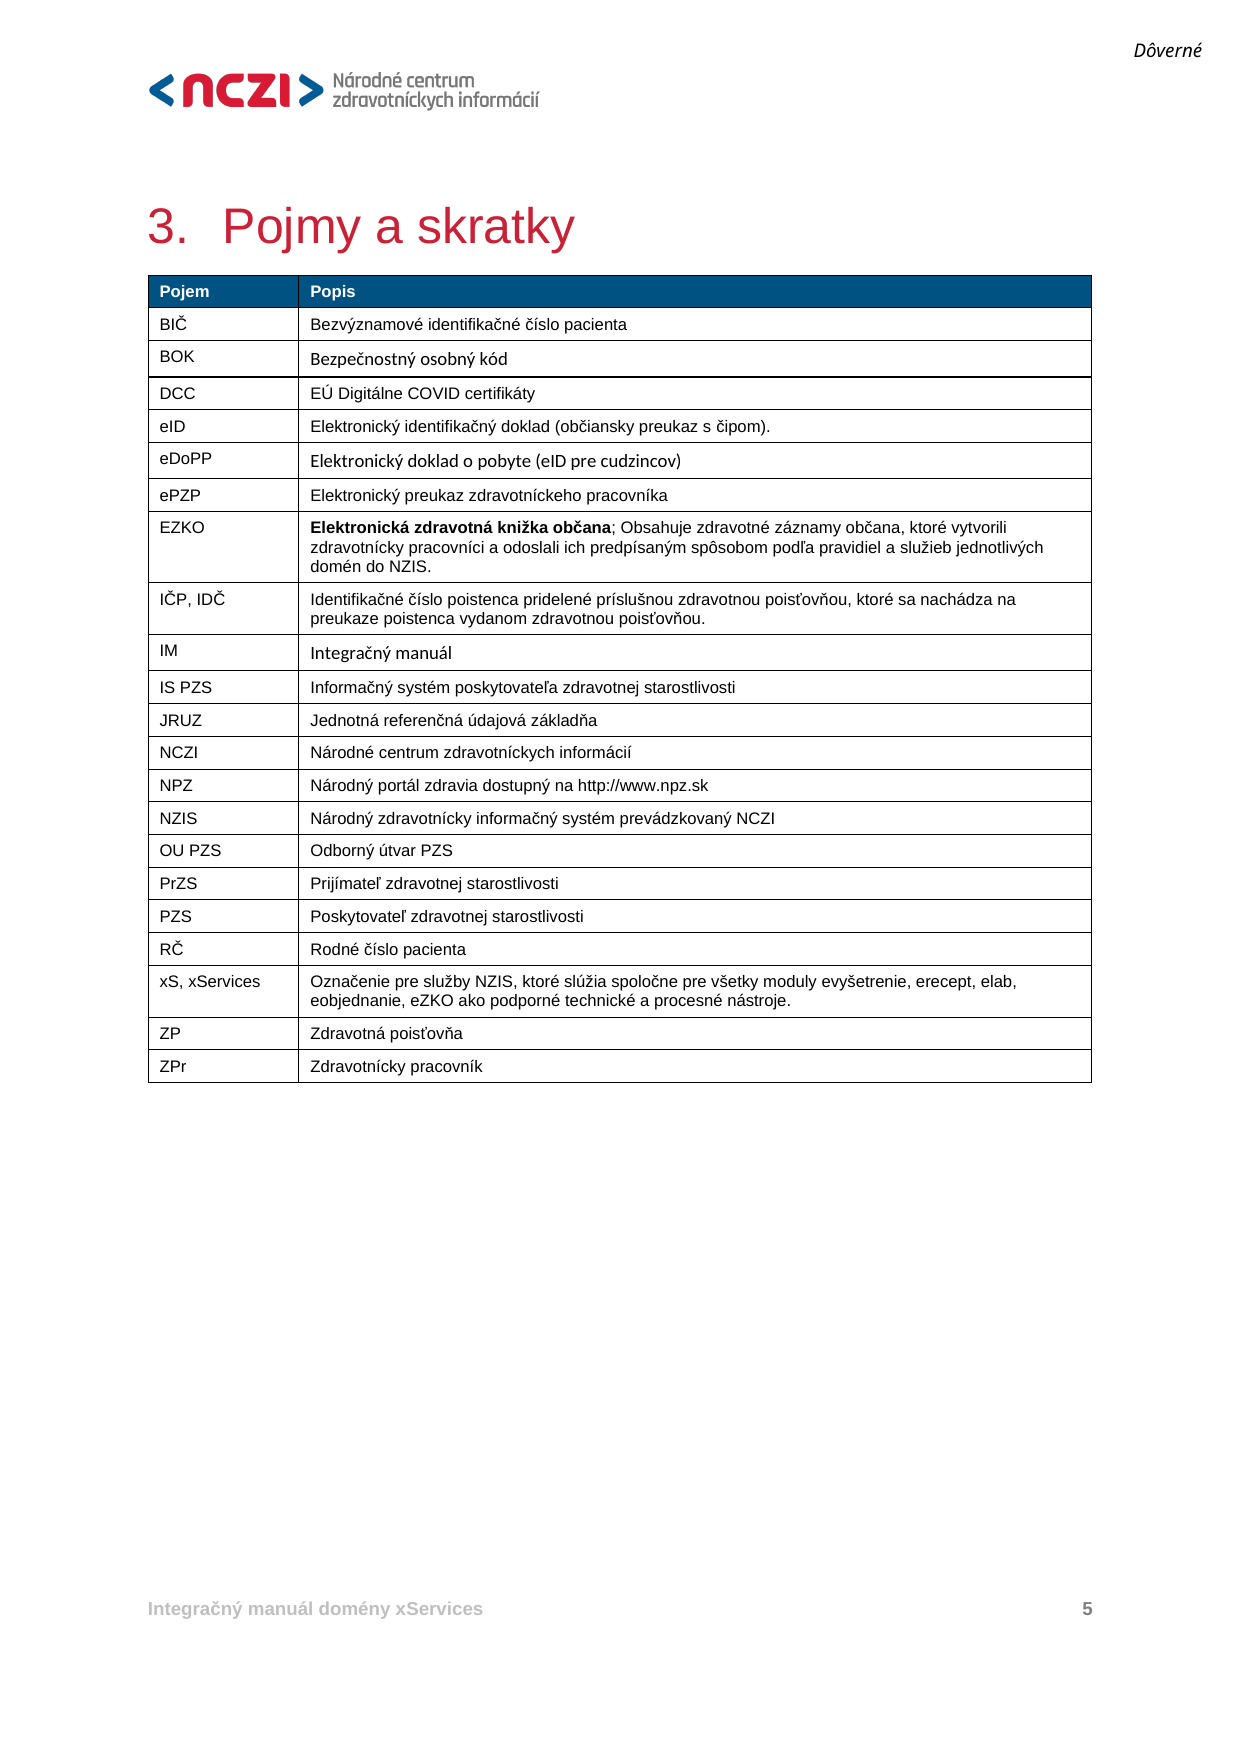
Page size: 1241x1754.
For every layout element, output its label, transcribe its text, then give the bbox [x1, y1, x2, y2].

table_cell Elektronická zdravotná knižka občana; Obsahuje zdravotné záznamy občana, ktoré vytvorili zdravotnícky pracovníci a odoslali ich predpísaným spôsobom podľa pravidiel a služieb jednotlivých domén do NZIS. [299, 512, 1091, 582]
table_cell Identifikačné číslo poistenca pridelené príslušnou zdravotnou poisťovňou, ktoré sa nachádza na preukaze poistenca vydanom zdravotnou poisťovňou. [299, 583, 1091, 634]
table_cell Označenie pre služby NZIS, ktoré slúžia spoločne pre všetky moduly evyšetrenie, erecept, elab, eobjednanie, eZKO ako podporné technické a procesné nástroje. [299, 966, 1091, 1017]
table_cell Elektronický identifikačný doklad (občiansky preukaz s čipom). [299, 410, 1091, 442]
table_cell Zdravotnícky pracovník [299, 1050, 1091, 1082]
table_cell IS PZS [149, 671, 298, 703]
picture [137, 58, 552, 124]
table_cell Národný zdravotnícky informačný systém prevádzkovaný NCZI [299, 802, 1091, 834]
table_cell NCZI [149, 737, 298, 768]
table_cell Elektronický doklad o pobyte (eID pre cudzincov) [299, 443, 1091, 478]
table_cell Zdravotná poisťovňa [299, 1018, 1091, 1049]
table_cell Bezpečnostný osobný kód [299, 341, 1091, 376]
table_cell Národné centrum zdravotníckych informácií [299, 737, 1091, 768]
table_cell Integračný manuál [299, 635, 1091, 670]
table_cell xS, xServices [149, 966, 298, 1017]
table_header Pojem [149, 276, 298, 307]
table_cell NPZ [149, 770, 298, 801]
table_cell DCC [149, 378, 298, 409]
table_cell EÚ Digitálne COVID certifikáty [299, 378, 1091, 409]
table_cell OU PZS [149, 835, 298, 867]
table_cell PrZS [149, 868, 298, 899]
table_cell ePZP [149, 479, 298, 511]
table_header Popis [299, 276, 1091, 307]
table_cell RČ [149, 933, 298, 965]
table_cell Elektronický preukaz zdravotníckeho pracovníka [299, 479, 1091, 511]
table_cell Rodné číslo pacienta [299, 933, 1091, 965]
table_cell Národný portál zdravia dostupný na http://www.npz.sk [299, 770, 1091, 801]
table_cell IM [149, 635, 298, 670]
table_cell NZIS [149, 802, 298, 834]
table_cell Prijímateľ zdravotnej starostlivosti [299, 868, 1091, 899]
table_cell ZP [149, 1018, 298, 1049]
table_cell Bezvýznamové identifikačné číslo pacienta [299, 308, 1091, 340]
table_cell IČP, IDČ [149, 583, 298, 634]
table_cell ZPr [149, 1050, 298, 1082]
table_cell Jednotná referenčná údajová základňa [299, 704, 1091, 736]
table_cell BOK [149, 341, 298, 376]
table_cell EZKO [149, 512, 298, 582]
table_cell eID [149, 410, 298, 442]
table_cell JRUZ [149, 704, 298, 736]
table_cell eDoPP [149, 443, 298, 478]
table_cell BIČ [149, 308, 298, 340]
table_cell Poskytovateľ zdravotnej starostlivosti [299, 900, 1091, 932]
table_cell Informačný systém poskytovateľa zdravotnej starostlivosti [299, 671, 1091, 703]
table_cell PZS [149, 900, 298, 932]
subtitle Pojmy a skratky [148, 196, 1093, 253]
table_cell Odborný útvar PZS [299, 835, 1091, 867]
